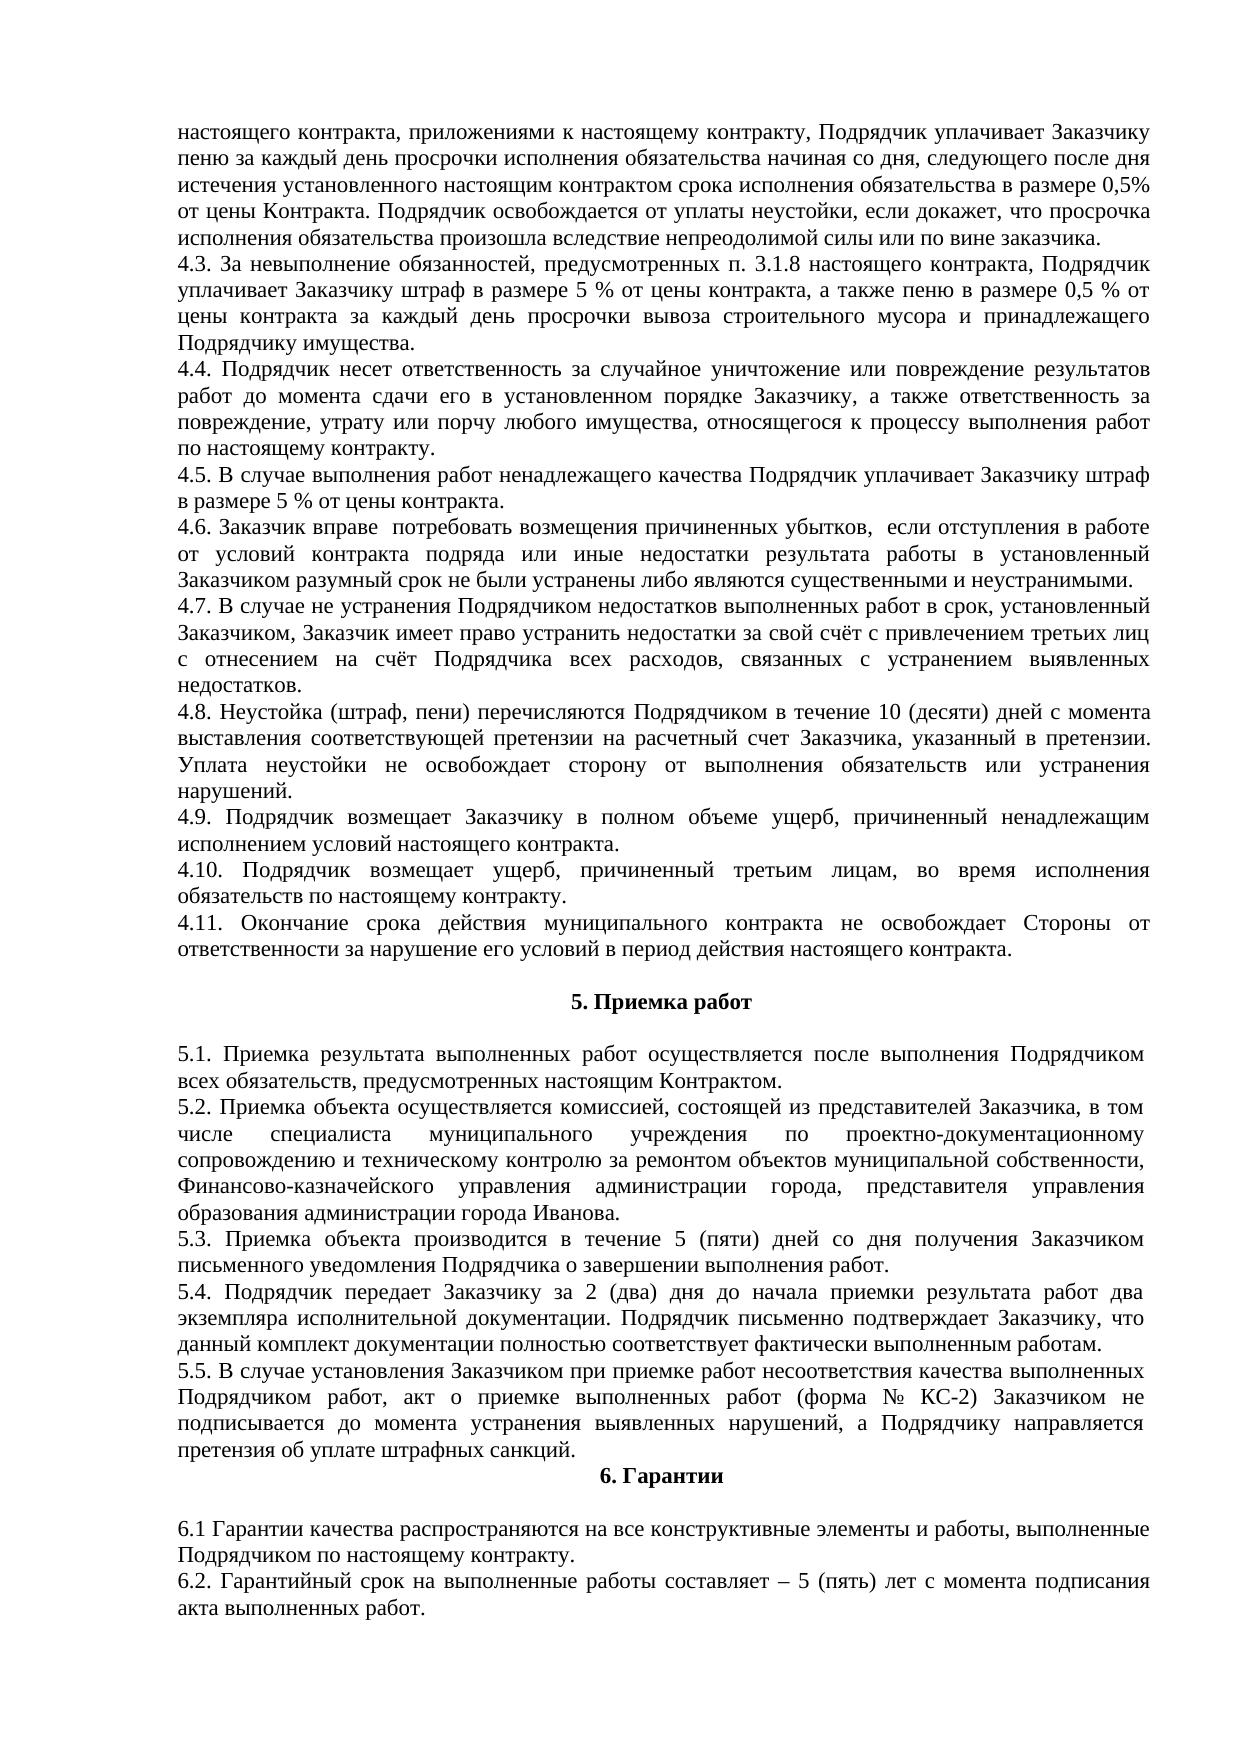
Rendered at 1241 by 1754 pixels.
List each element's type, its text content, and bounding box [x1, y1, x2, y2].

text 5.3. Приемка объекта производится в течение 5 (пяти) дней со дня получения Заказчиком письменного уведомления Подрядчика о завершении выполнения работ. [177, 1225, 1146, 1278]
text 4.11. Окончание срока действия муниципального контракта не освобождает Стороны от ответственности за нарушение его условий в период действия настоящего контракта. [177, 909, 1152, 961]
text 6. Гарантии [177, 1462, 1146, 1488]
text 4.7. В случае не устранения Подрядчиком недостатков выполненных работ в срок, установленный Заказчиком, Заказчик имеет право устранить недостатки за свой счёт с привлечением третьих лиц с отнесением на счёт Подрядчика всех расходов, связанных с устранением выявленных недостатков. [177, 592, 1152, 698]
text 4.9. Подрядчик возмещает Заказчику в полном объеме ущерб, причиненный ненадлежащим исполнением условий настоящего контракта. [177, 803, 1152, 856]
text 4.8. Неустойка (штраф, пени) перечисляются Подрядчиком в течение 10 (десяти) дней с момента выставления соответствующей претензии на расчетный счет Заказчика, указанный в претензии. Уплата неустойки не освобождает сторону от выполнения обязательств или устранения нарушений. [177, 698, 1152, 803]
text 6.2. Гарантийный срок на выполненные работы составляет – 5 (пять) лет с момента подписания акта выполненных работ. [177, 1568, 1152, 1620]
text 4.4. Подрядчик несет ответственность за случайное уничтожение или повреждение результатов работ до момента сдачи его в установленном порядке Заказчику, а также ответственность за повреждение, утрату или порчу любого имущества, относящегося к процессу выполнения работ по настоящему контракту. [177, 355, 1152, 461]
text 5. Приемка работ [177, 988, 1146, 1014]
text 6.1 Гарантии качества распространяются на все конструктивные элементы и работы, выполненные Подрядчиком по настоящему контракту. [177, 1515, 1152, 1568]
text 5.5. В случае установления Заказчиком при приемке работ несоответствия качества выполненных Подрядчиком работ, акт о приемке выполненных работ (форма № КС-2) Заказчиком не подписывается до момента устранения выявленных нарушений, а Подрядчику направляется претензия об уплате штрафных санкций. [177, 1357, 1146, 1462]
text 5.4. Подрядчик передает Заказчику за 2 (два) дня до начала приемки результата работ два экземпляра исполнительной документации. Подрядчик письменно подтверждает Заказчику, что данный комплект документации полностью соответствует фактически выполненным работам. [177, 1278, 1146, 1357]
text 4.3. За невыполнение обязанностей, предусмотренных п. 3.1.8 настоящего контракта, Подрядчик уплачивает Заказчику штраф в размере 5 % от цены контракта, а также пеню в размере 0,5 % от цены контракта за каждый день просрочки вывоза строительного мусора и принадлежащего Подрядчику имущества. [177, 250, 1152, 355]
text 5.2. Приемка объекта осуществляется комиссией, состоящей из представителей Заказчика, в том числе специалиста муниципального учреждения по проектно-документационному сопровождению и техническому контролю за ремонтом объектов муниципальной собственности, Финансово-казначейского управления администрации города, представителя управления образования администрации города Иванова. [177, 1093, 1146, 1225]
text 5.1. Приемка результата выполненных работ осуществляется после выполнения Подрядчиком всех обязательств, предусмотренных настоящим Контрактом. [177, 1041, 1146, 1093]
text 4.6. Заказчик вправе потребовать возмещения причиненных убытков, если отступления в работе от условий контракта подряда или иные недостатки результата работы в установленный Заказчиком разумный срок не были устранены либо являются существенными и неустранимыми. [177, 513, 1152, 592]
text 4.10. Подрядчик возмещает ущерб, причиненный третьим лицам, во время исполнения обязательств по настоящему контракту. [177, 856, 1152, 909]
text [177, 118, 1152, 250]
text 4.5. В случае выполнения работ ненадлежащего качества Подрядчик уплачивает Заказчику штраф в размере 5 % от цены контракта. [177, 461, 1152, 513]
